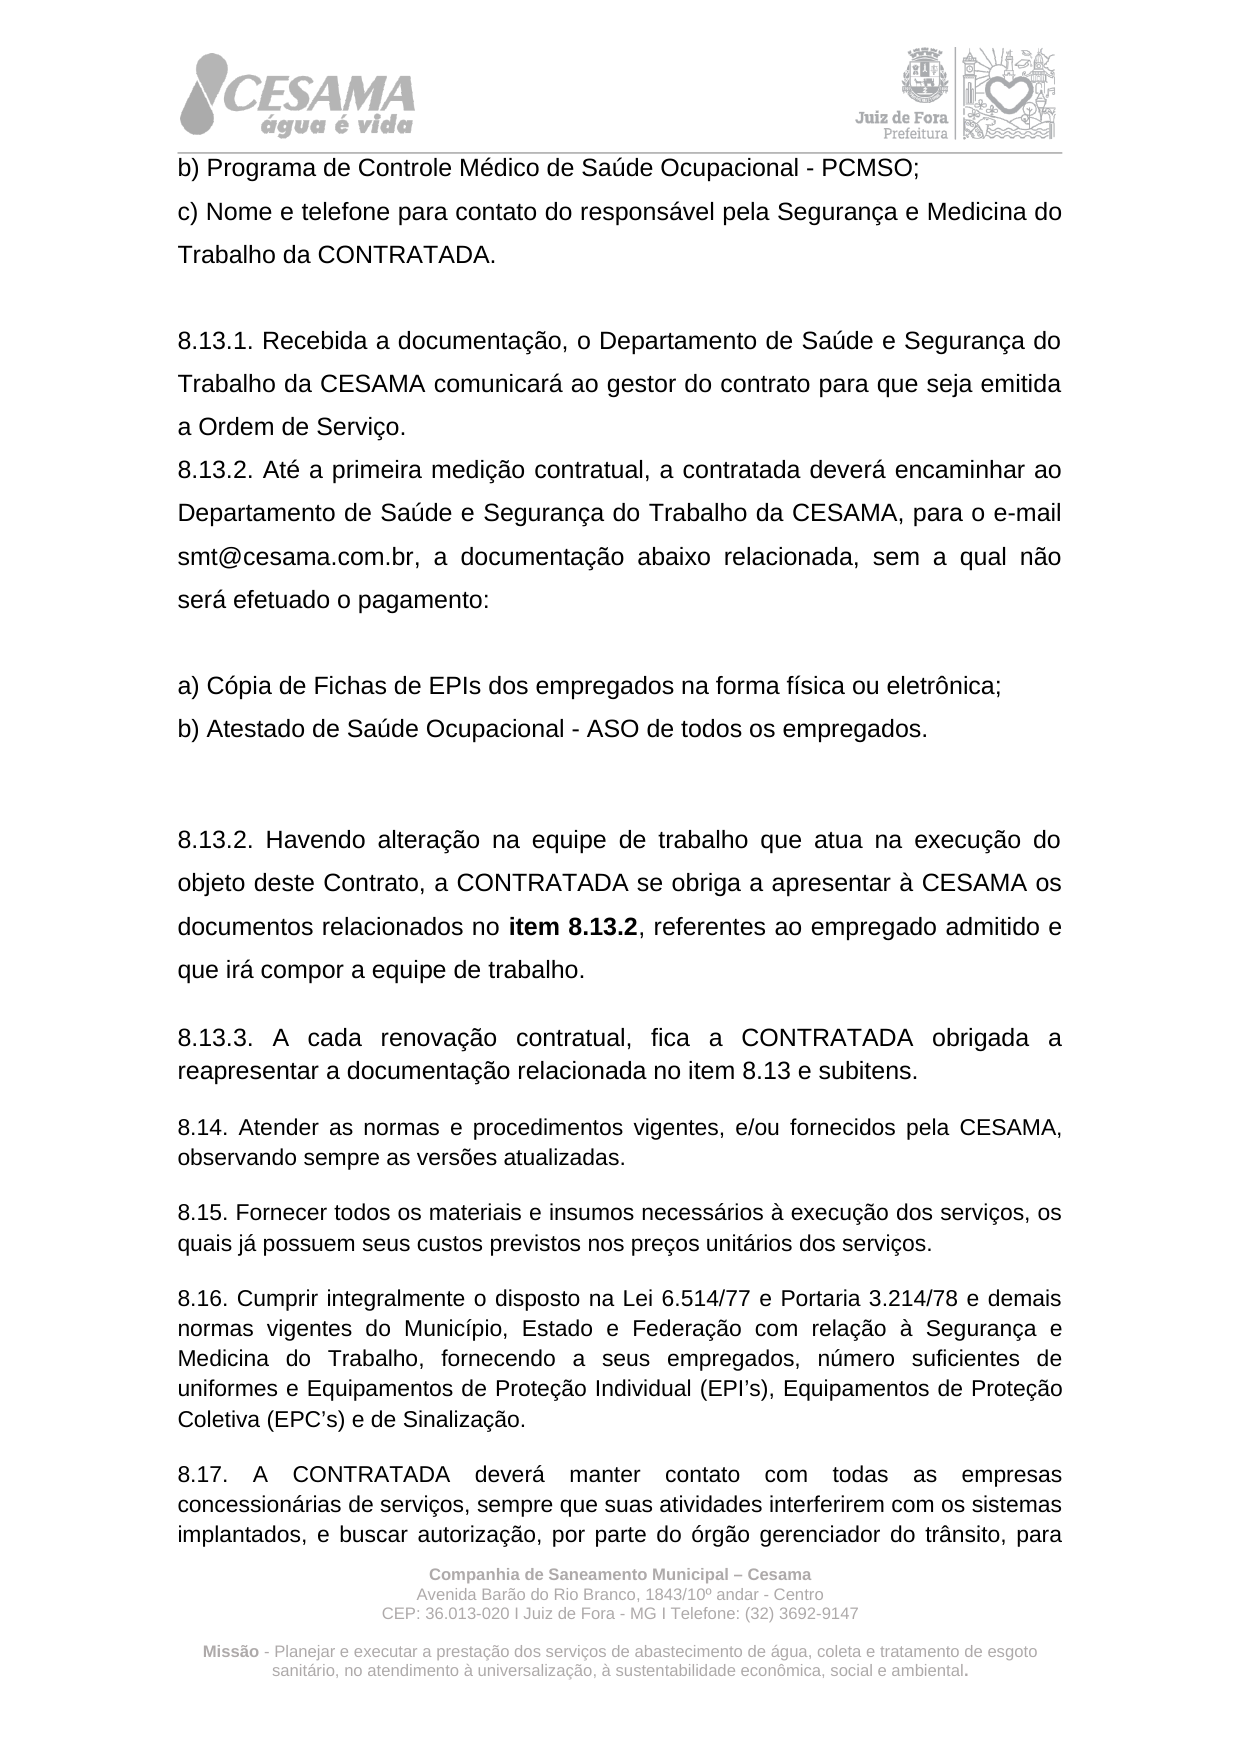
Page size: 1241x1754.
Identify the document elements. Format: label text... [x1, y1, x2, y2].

text 8.15. Fornecer todos os materiais e insumos necessários à execução dos serviços, os quais já possuem seus custos previstos nos preços unitários dos serviços. [177, 1199, 1063, 1256]
list b) Atestado de Saúde Ocupacional - ASO de todos os empregados. [177, 714, 1063, 743]
text 8.14. Atender as normas e procedimentos vigentes, e/ou fornecidos pela CESAMA, observando sempre as versões atualizadas. [177, 1114, 1063, 1170]
text 8.13.3. A cada renovação contratual, fica a CONTRATADA obrigada a reapresentar a documentação relacionada no item 8.13 e subitens. [177, 1023, 1063, 1084]
list 8.13.2. Até a primeira medição contratual, a contratada deverá encaminhar ao Departamento de Saúde e Segurança do Trabalho da CESAMA, para o e-mail smt@cesama.com.br, a documentação abaixo relacionada, sem a qual não será efetuado o pagamento: [177, 455, 1063, 613]
list a) Cópia de Fichas de EPIs dos empregados na forma física ou eletrônica; [177, 671, 1063, 700]
list 8.13.1. Recebida a documentação, o Departamento de Saúde e Segurança do Trabalho da CESAMA comunicará ao gestor do contrato para que seja emitida a Ordem de Serviço. [177, 326, 1063, 441]
text 8.16. Cumprir integralmente o disposto na Lei 6.514/77 e Portaria 3.214/78 e demais normas vigentes do Município, Estado e Federação com relação à Segurança e Medicina do Trabalho, fornecendo a seus empregados, número suficientes de uniformes e Equipamentos de Proteção Individual (EPI’s), Equipamentos de Proteção Coletiva (EPC’s) e de Sinalização. [177, 1285, 1063, 1432]
list c) Nome e telefone para contato do responsável pela Segurança e Medicina do Trabalho da CONTRATADA. [177, 197, 1063, 268]
list 8.13.2. Havendo alteração na equipe de trabalho que atua na execução do objeto deste Contrato, a CONTRATADA se obriga a apresentar à CESAMA os documentos relacionados no item 8.13.2, referentes ao empregado admitido e que irá compor a equipe de trabalho. [177, 825, 1063, 983]
picture [177, 47, 1063, 154]
list b) Programa de Controle Médico de Saúde Ocupacional - PCMSO; [177, 154, 1063, 182]
